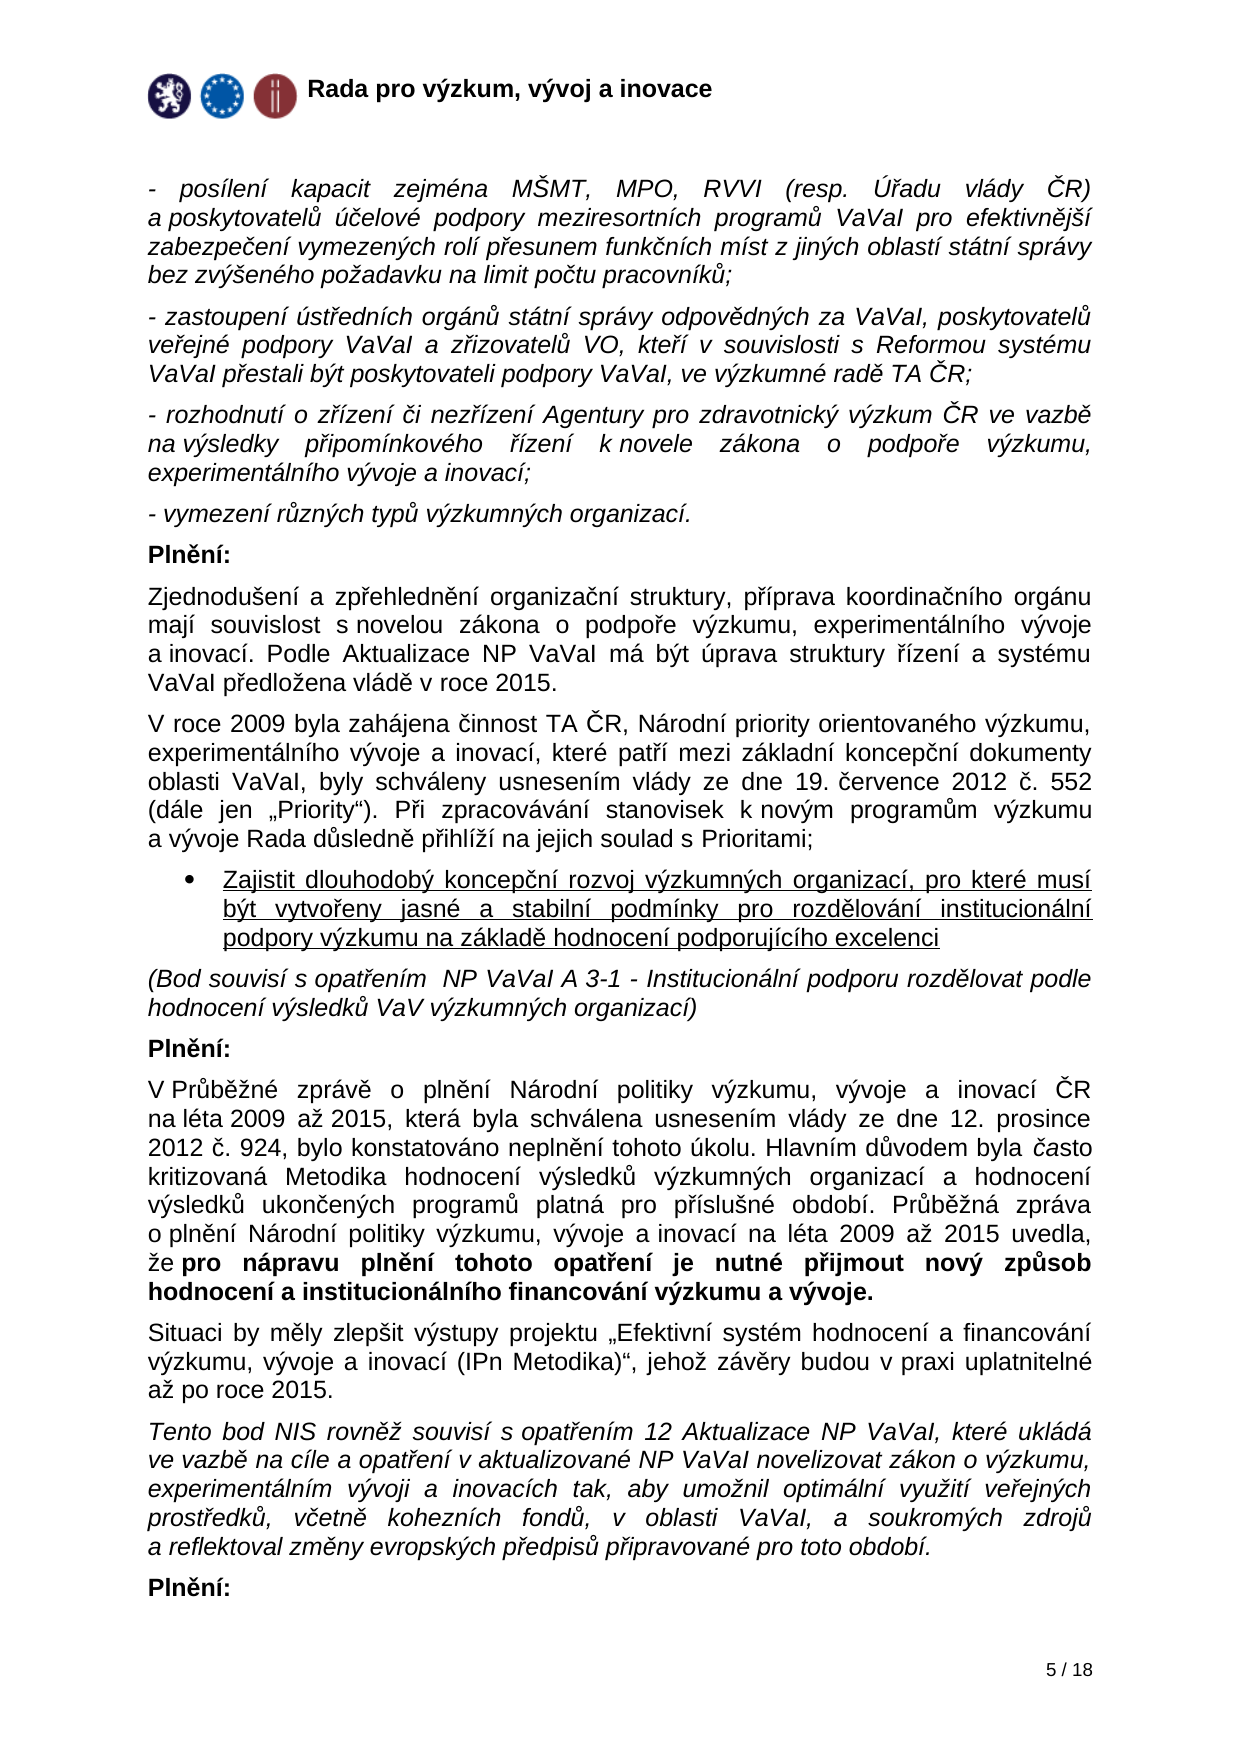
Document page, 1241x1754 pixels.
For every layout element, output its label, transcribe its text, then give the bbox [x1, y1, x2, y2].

text - rozhodnutí o zřízení či nezřízení Agentury pro zdravotnický výzkum ČR ve vazbě na výsledky připomínkového řízení k novele zákona o podpoře výzkumu, experimentálního vývoje a inovací; [148, 400, 1093, 486]
text - vymezení různých typů výzkumných organizací. [148, 499, 1093, 528]
text Situaci by měly zlepšit výstupy projektu „Efektivní systém hodnocení a financování výzkumu, vývoje a inovací (IPn Metodika)“, jehož závěry budou v praxi uplatnitelné až po roce 2015. [148, 1318, 1093, 1404]
picture [147, 73, 298, 120]
text Tento bod NIS rovněž souvisí s opatřením 12 Aktualizace NP VaVaI, které ukládá ve vazbě na cíle a opatření v aktualizované NP VaVaI novelizovat zákon o výzkumu, experimentálním vývoji a inovacích tak, aby umožnil optimální využití veřejných prostředků, včetně kohezních fondů, v oblasti VaVaI, a soukromých zdrojů a reflektoval změny evropských předpisů připravované pro toto období. [148, 1417, 1093, 1560]
text Zjednodušení a zpřehlednění organizační struktury, příprava koordinačního orgánu mají souvislost s novelou zákona o podpoře výzkumu, experimentálního vývoje a inovací. Podle Aktualizace NP VaVaI má být úprava struktury řízení a systému VaVaI předložena vládě v roce 2015. [148, 581, 1093, 696]
text V roce 2009 byla zahájena činnost TA ČR, Národní priority orientovaného výzkumu, experimentálního vývoje a inovací, které patří mezi základní koncepční dokumenty oblasti VaVaI, byly schváleny usnesením vlády ze dne 19. července 2012 č. 552 (dále jen „Priority“). Při zpracovávání stanovisek k novým programům výzkumu a vývoje Rada důsledně přihlíží na jejich soulad s Prioritami; [148, 709, 1093, 853]
text Plnění: [148, 1034, 1093, 1063]
text - posílení kapacit zejména MŠMT, MPO, RVVI (resp. Úřadu vlády ČR) a poskytovatelů účelové podpory meziresortních programů VaVaI pro efektivnější zabezpečení vymezených rolí přesunem funkčních míst z jiných oblastí státní správy bez zvýšeného požadavku na limit počtu pracovníků; [148, 174, 1093, 289]
list Zajistit dlouhodobý koncepční rozvoj výzkumných organizací, pro které musí být vytvořeny jasné a stabilní podmínky pro rozdělování institucionální podpory výzkumu na základě hodnocení podporujícího excelenci [185, 865, 1093, 952]
text V Průběžné zprávě o plnění Národní politiky výzkumu, vývoje a inovací ČR na léta 2009 až 2015, která byla schválena usnesením vlády ze dne 12. prosince 2012 č. 924, bylo konstatováno neplnění tohoto úkolu. Hlavním důvodem byla často kritizovaná Metodika hodnocení výsledků výzkumných organizací a hodnocení výsledků ukončených programů platná pro příslušné období. Průběžná zpráva o plnění Národní politiky výzkumu, vývoje a inovací na léta 2009 až 2015 uvedla, že pro nápravu plnění tohoto opatření je nutné přijmout nový způsob hodnocení a institucionálního financování výzkumu a vývoje. [148, 1075, 1093, 1305]
text - zastoupení ústředních orgánů státní správy odpovědných za VaVaI, poskytovatelů veřejné podpory VaVaI a zřizovatelů VO, kteří v souvislosti s Reformou systému VaVaI přestali být poskytovateli podpory VaVaI, ve výzkumné radě TA ČR; [148, 301, 1093, 388]
text Plnění: [148, 1573, 1093, 1602]
text (Bod souvisí s opatřením NP VaVaI A 3-1 - Institucionální podporu rozdělovat podle hodnocení výsledků VaV výzkumných organizací) [148, 964, 1093, 1022]
text Plnění: [148, 540, 1093, 569]
